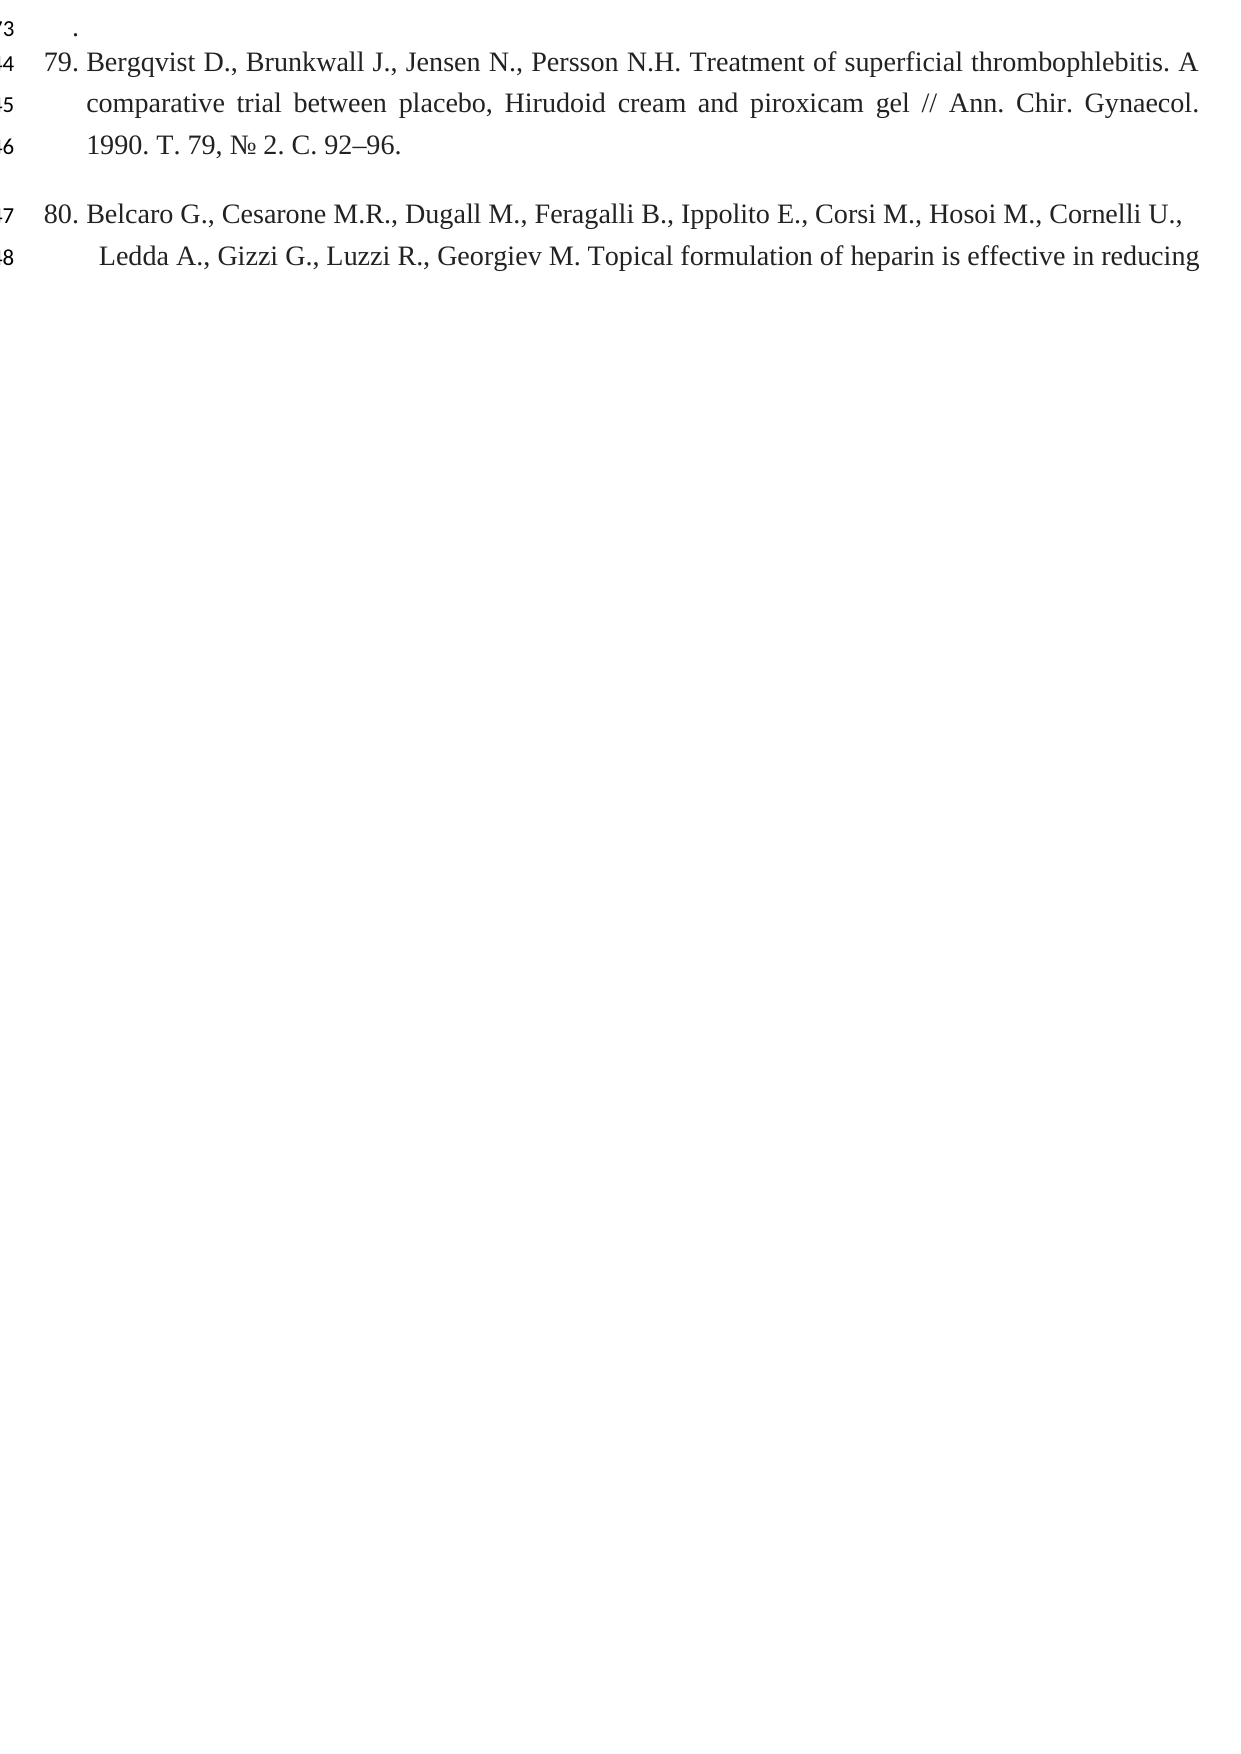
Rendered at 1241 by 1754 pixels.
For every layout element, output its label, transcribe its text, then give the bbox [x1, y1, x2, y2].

list Belcaro G., Cesarone M.R., Dugall M., Feragalli B., Ippolito E., Corsi M., Hosoi M., Cornelli U., [44, 197, 1201, 229]
list Bergqvist D., Brunkwall J., Jensen N., Persson N.H. Treatment of superficial thrombophlebitis. A comparative trial between placebo, Hirudoid cream and piroxicam gel // Ann. Chir. Gynaecol. 1990. Т. 79, № 2. С. 92–96. [44, 45, 1201, 160]
text Ledda A., Gizzi G., Luzzi R., Georgiev M. Topical formulation of heparin is effective in reducing [44, 238, 1201, 271]
